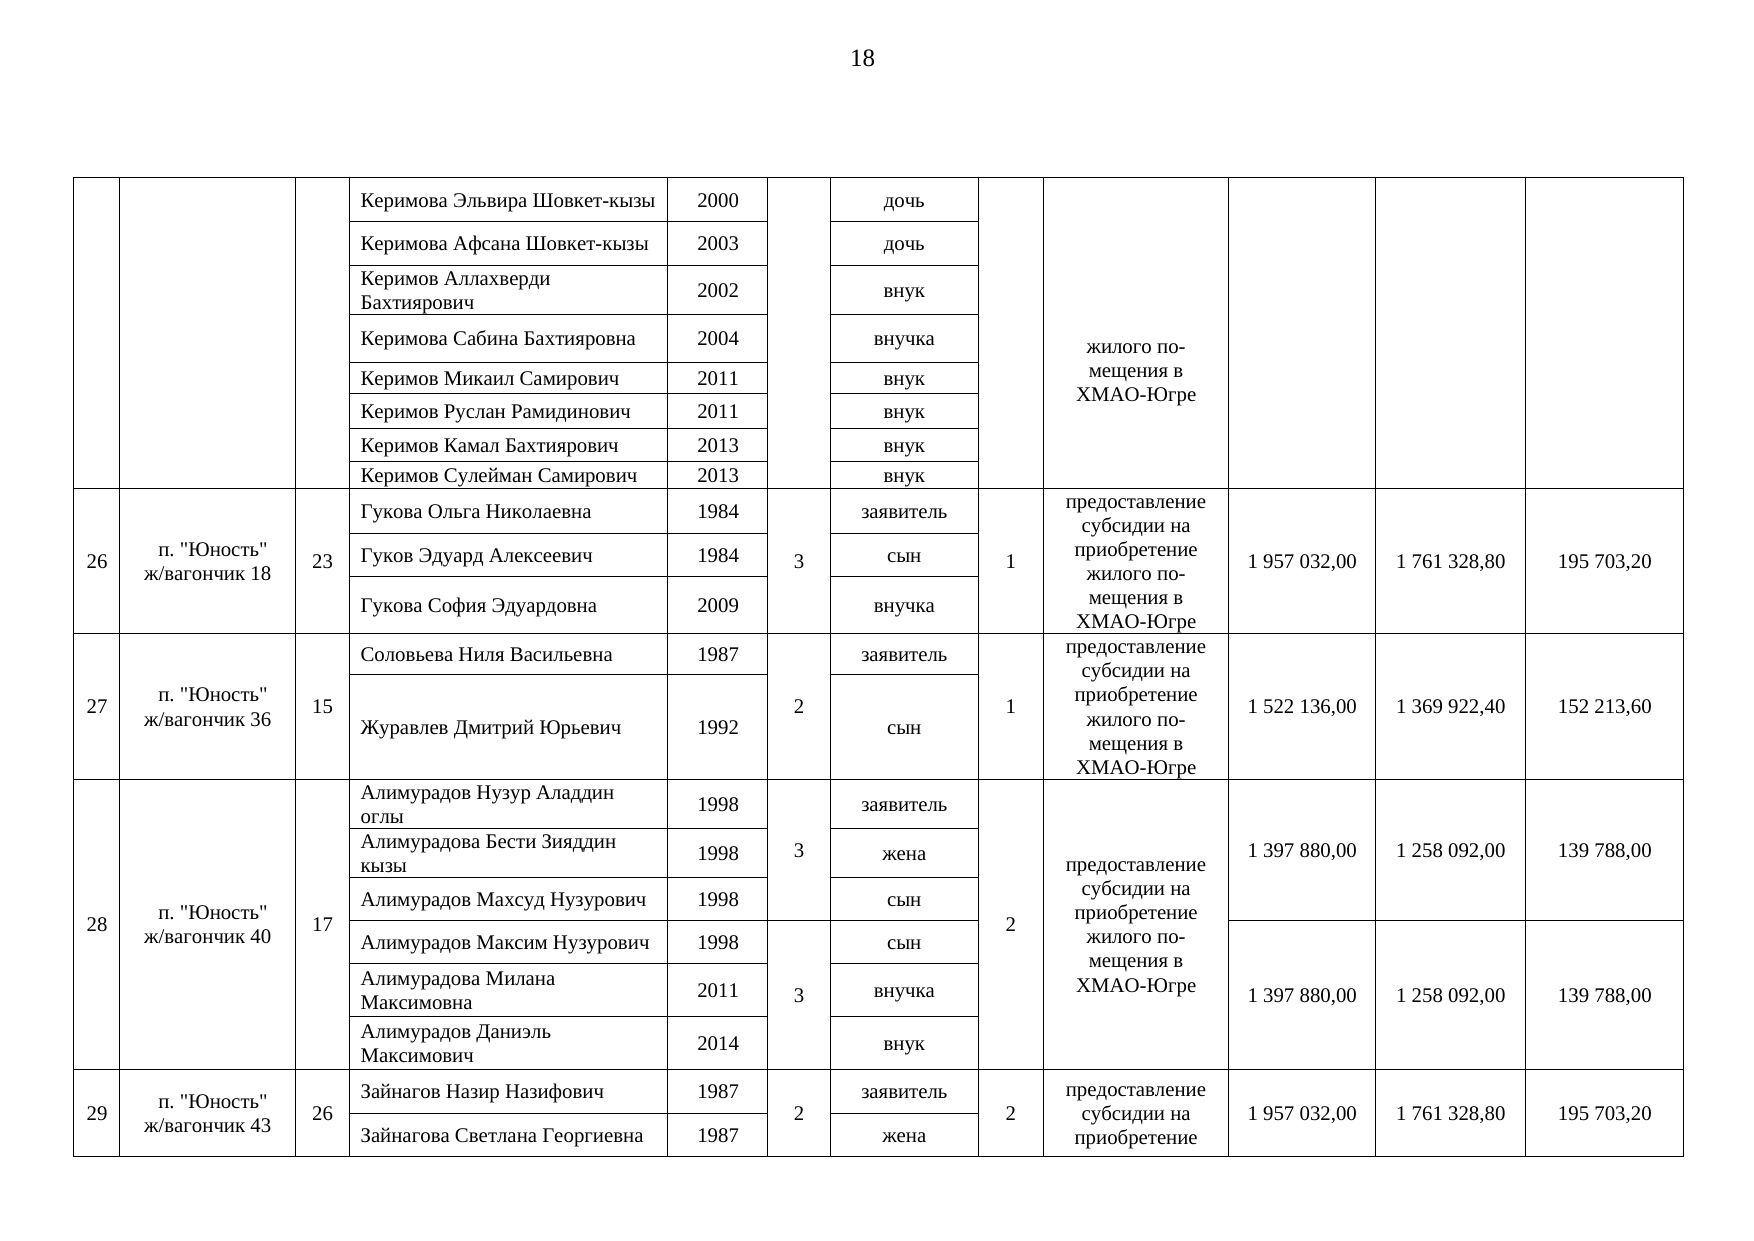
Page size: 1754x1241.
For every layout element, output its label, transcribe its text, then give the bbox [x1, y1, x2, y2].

table_cell 1987 [668, 634, 767, 674]
table_cell 2014 [668, 1017, 767, 1069]
table_cell 195 703,20 [1526, 489, 1683, 633]
table_cell внук [831, 462, 978, 488]
table_cell 1987 [668, 1070, 767, 1113]
table_cell 2011 [668, 363, 767, 393]
table_cell Журавлев Дмитрий Юрьевич [350, 675, 667, 779]
table_cell 2 [979, 780, 1043, 1069]
table_cell сын [831, 921, 978, 963]
table_cell 1984 [668, 489, 767, 532]
table_cell 139 788,00 [1526, 780, 1683, 919]
table_cell внук [831, 363, 978, 393]
table_cell 1 761 328,80 [1376, 1070, 1525, 1156]
table_cell Алимурадова Бести Зияддин кызы [350, 829, 667, 877]
table_cell 1 957 032,00 [1229, 1070, 1375, 1156]
table_cell Керимов Аллахверди Бахтиярович [350, 266, 667, 314]
table_cell внук [831, 394, 978, 428]
table_cell 1998 [668, 829, 767, 877]
table_cell 195 703,20 [1526, 1070, 1683, 1156]
table_cell заявитель [831, 489, 978, 532]
table_cell 1992 [668, 675, 767, 779]
table_cell сын [831, 534, 978, 576]
table_cell Зайнагова Светлана Георгиевна [350, 1114, 667, 1156]
table_cell 2 [979, 1070, 1043, 1156]
table_cell внук [831, 429, 978, 461]
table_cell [1044, 1070, 1228, 1156]
table_cell 26 [296, 1070, 349, 1156]
table_cell Алимурадова Милана Максимовна [350, 964, 667, 1016]
table_cell 1987 [668, 1114, 767, 1156]
table_cell 29 [74, 1070, 119, 1156]
table_cell Керимов Микаил Самирович [350, 363, 667, 393]
table_cell 26 [74, 489, 119, 633]
table_cell Алимурадов Максим Нузурович [350, 921, 667, 963]
table_cell 1998 [668, 780, 767, 828]
table_cell 28 [74, 780, 119, 1069]
table_cell внучка [831, 964, 978, 1016]
table_cell 1 [979, 634, 1043, 779]
table_cell Алимурадов Даниэль Максимович [350, 1017, 667, 1069]
table_cell Гуков Эдуард Алексеевич [350, 534, 667, 576]
table_cell 1998 [668, 921, 767, 963]
table_cell 3 [768, 921, 830, 1069]
table_cell внучка [831, 315, 978, 362]
table_cell Керимов Камал Бахтиярович [350, 429, 667, 461]
table_cell 2003 [668, 222, 767, 264]
table_cell Керимова Афсана Шовкет-кызы [350, 222, 667, 264]
table_cell Зайнагов Назир Назифович [350, 1070, 667, 1113]
table_cell 23 [296, 489, 349, 633]
table_cell 1998 [668, 878, 767, 919]
table_cell Керимова Сабина Бахтияровна [350, 315, 667, 362]
table_cell 1 522 136,00 [1229, 634, 1375, 779]
table_cell 15 [296, 634, 349, 779]
table_cell Керимов Руслан Рамидинович [350, 394, 667, 428]
table_cell 1 369 922,40 [1376, 634, 1525, 779]
table_cell 3 [768, 489, 830, 633]
table_cell 1 [979, 489, 1043, 633]
table_cell п. "Юность" ж/вагончик 43 [120, 1070, 295, 1156]
table_cell 2002 [668, 266, 767, 314]
table_cell 17 [296, 780, 349, 1069]
table_cell 2009 [668, 577, 767, 633]
table_cell 2013 [668, 429, 767, 461]
table_cell Керимов Сулейман Самирович [350, 462, 667, 488]
table_cell внучка [831, 577, 978, 633]
table_cell Гукова Ольга Николаевна [350, 489, 667, 532]
table_cell 2 [768, 634, 830, 779]
table_cell 152 213,60 [1526, 634, 1683, 779]
table_cell Алимурадов Махсуд Нузурович [350, 878, 667, 919]
table_cell 1 397 880,00 [1229, 780, 1375, 919]
table_cell 2011 [668, 964, 767, 1016]
table_cell предоставление субсидии на приобретение жилого по-мещения в ХМАО-Югре [1044, 780, 1228, 1069]
table_cell предоставление субсидии на приобретение жилого по-мещения в ХМАО-Югре [1044, 634, 1228, 779]
table_cell Соловьева Ниля Васильевна [350, 634, 667, 674]
table_cell Гукова София Эдуардовна [350, 577, 667, 633]
table_cell 1 397 880,00 [1229, 921, 1375, 1069]
table_cell 1 258 092,00 [1376, 921, 1525, 1069]
table_cell 27 [74, 634, 119, 779]
table_cell 2000 [668, 178, 767, 221]
table_cell Керимова Эльвира Шовкет-кызы [350, 178, 667, 221]
table_cell п. "Юность" ж/вагончик 36 [120, 634, 295, 779]
table_cell 2011 [668, 394, 767, 428]
table_cell дочь [831, 222, 978, 264]
table_cell 1 957 032,00 [1229, 489, 1375, 633]
table_cell заявитель [831, 780, 978, 828]
table_cell 3 [768, 780, 830, 919]
table_cell предоставление субсидии на приобретение жилого по-мещения в ХМАО-Югре [1044, 489, 1228, 633]
table_cell жена [831, 829, 978, 877]
table_cell сын [831, 878, 978, 919]
table_cell 2013 [668, 462, 767, 488]
table_cell 139 788,00 [1526, 921, 1683, 1069]
table_cell внук [831, 266, 978, 314]
table_cell заявитель [831, 634, 978, 674]
table_cell 2 [768, 1070, 830, 1156]
table_cell п. "Юность" ж/вагончик 40 [120, 780, 295, 1069]
table_cell дочь [831, 178, 978, 221]
table_cell 2004 [668, 315, 767, 362]
table_cell Алимурадов Нузур Аладдин оглы [350, 780, 667, 828]
table_cell жена [831, 1114, 978, 1156]
table_cell сын [831, 675, 978, 779]
table_cell 1 761 328,80 [1376, 489, 1525, 633]
table_cell внук [831, 1017, 978, 1069]
table_cell заявитель [831, 1070, 978, 1113]
table_cell 1984 [668, 534, 767, 576]
table_cell п. "Юность" ж/вагончик 18 [120, 489, 295, 633]
table_cell 1 258 092,00 [1376, 780, 1525, 919]
